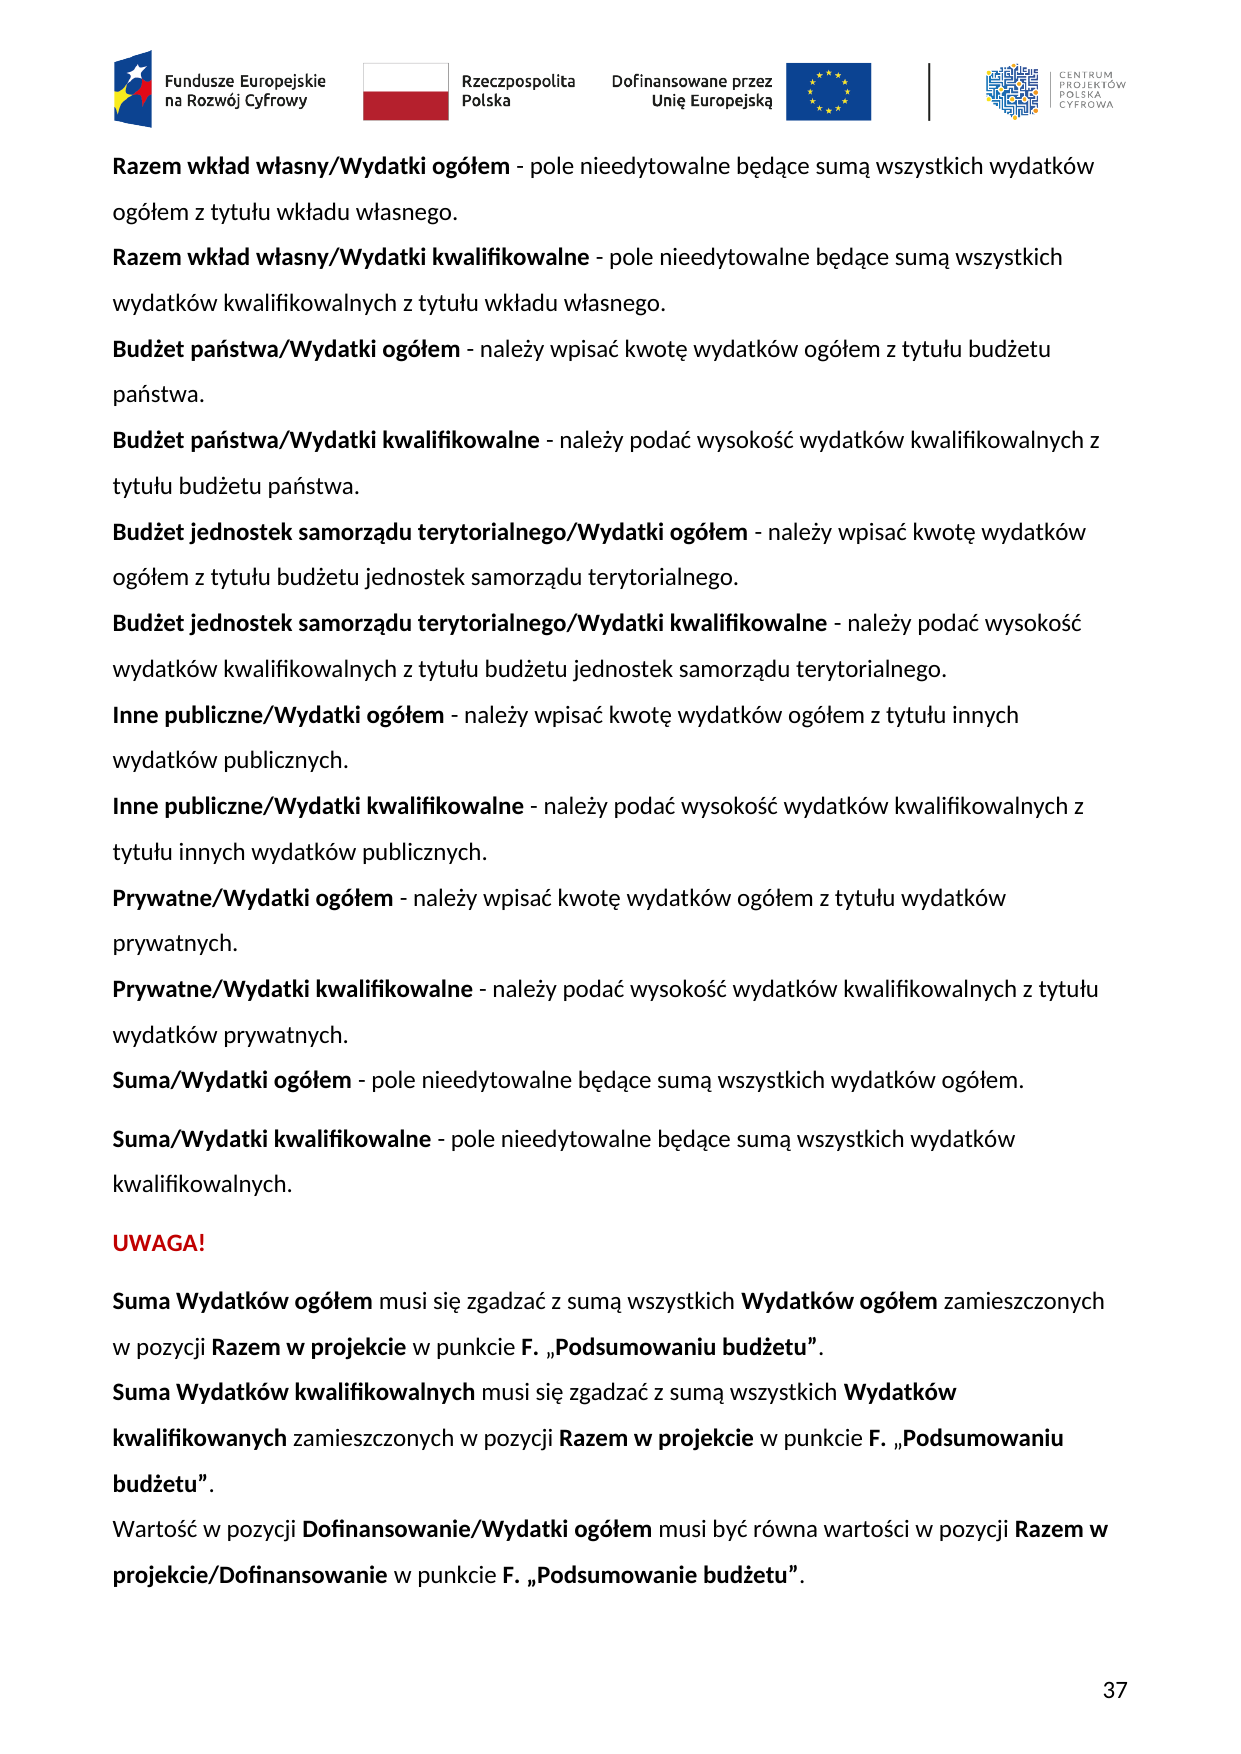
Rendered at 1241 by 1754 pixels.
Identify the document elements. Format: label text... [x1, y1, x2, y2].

text Suma/Wydatki ogółem - pole nieedytowalne będące sumą wszystkich wydatków ogółem. [112, 1064, 1128, 1095]
text Budżet państwa/Wydatki ogółem - należy wpisać kwotę wydatków ogółem z tytułu budżetu państwa. [112, 333, 1128, 409]
text Budżet jednostek samorządu terytorialnego/Wydatki ogółem - należy wpisać kwotę wydatków ogółem z tytułu budżetu jednostek samorządu terytorialnego. [112, 516, 1128, 592]
text Inne publiczne/Wydatki ogółem - należy wpisać kwotę wydatków ogółem z tytułu innych wydatków publicznych. [112, 699, 1128, 775]
text Budżet państwa/Wydatki kwalifikowalne - należy podać wysokość wydatków kwalifikowalnych z tytułu budżetu państwa. [112, 424, 1128, 501]
text Wartość w pozycji Dofinansowanie/Wydatki ogółem musi być równa wartości w pozycji Razem w projekcie/Dofinansowanie w punkcie F. „Podsumowanie budżetu”. [112, 1514, 1128, 1590]
text UWAGA! [112, 1227, 1128, 1257]
text Prywatne/Wydatki kwalifikowalne - należy podać wysokość wydatków kwalifikowalnych z tytułu wydatków prywatnych. [112, 973, 1128, 1049]
text Razem wkład własny/Wydatki kwalifikowalne - pole nieedytowalne będące sumą wszystkich wydatków kwalifikowalnych z tytułu wkładu własnego. [112, 241, 1128, 318]
text Inne publiczne/Wydatki kwalifikowalne - należy podać wysokość wydatków kwalifikowalnych z tytułu innych wydatków publicznych. [112, 790, 1128, 866]
text Suma Wydatków kwalifikowalnych musi się zgadzać z sumą wszystkich Wydatków kwalifikowanych zamieszczonych w pozycji Razem w projekcie w punkcie F. „Podsumowaniu budżetu”. [112, 1376, 1128, 1498]
text Razem wkład własny/Wydatki ogółem - pole nieedytowalne będące sumą wszystkich wydatków ogółem z tytułu wkładu własnego. [112, 150, 1128, 226]
text Prywatne/Wydatki ogółem - należy wpisać kwotę wydatków ogółem z tytułu wydatków prywatnych. [112, 882, 1128, 958]
text Budżet jednostek samorządu terytorialnego/Wydatki kwalifikowalne - należy podać wysokość wydatków kwalifikowalnych z tytułu budżetu jednostek samorządu terytorialnego. [112, 607, 1128, 683]
picture [114, 50, 1126, 128]
text Suma/Wydatki kwalifikowalne - pole nieedytowalne będące sumą wszystkich wydatków kwalifikowalnych. [112, 1123, 1128, 1199]
text Suma Wydatków ogółem musi się zgadzać z sumą wszystkich Wydatków ogółem zamieszczonych w pozycji Razem w projekcie w punkcie F. „Podsumowaniu budżetu”. [112, 1285, 1128, 1361]
